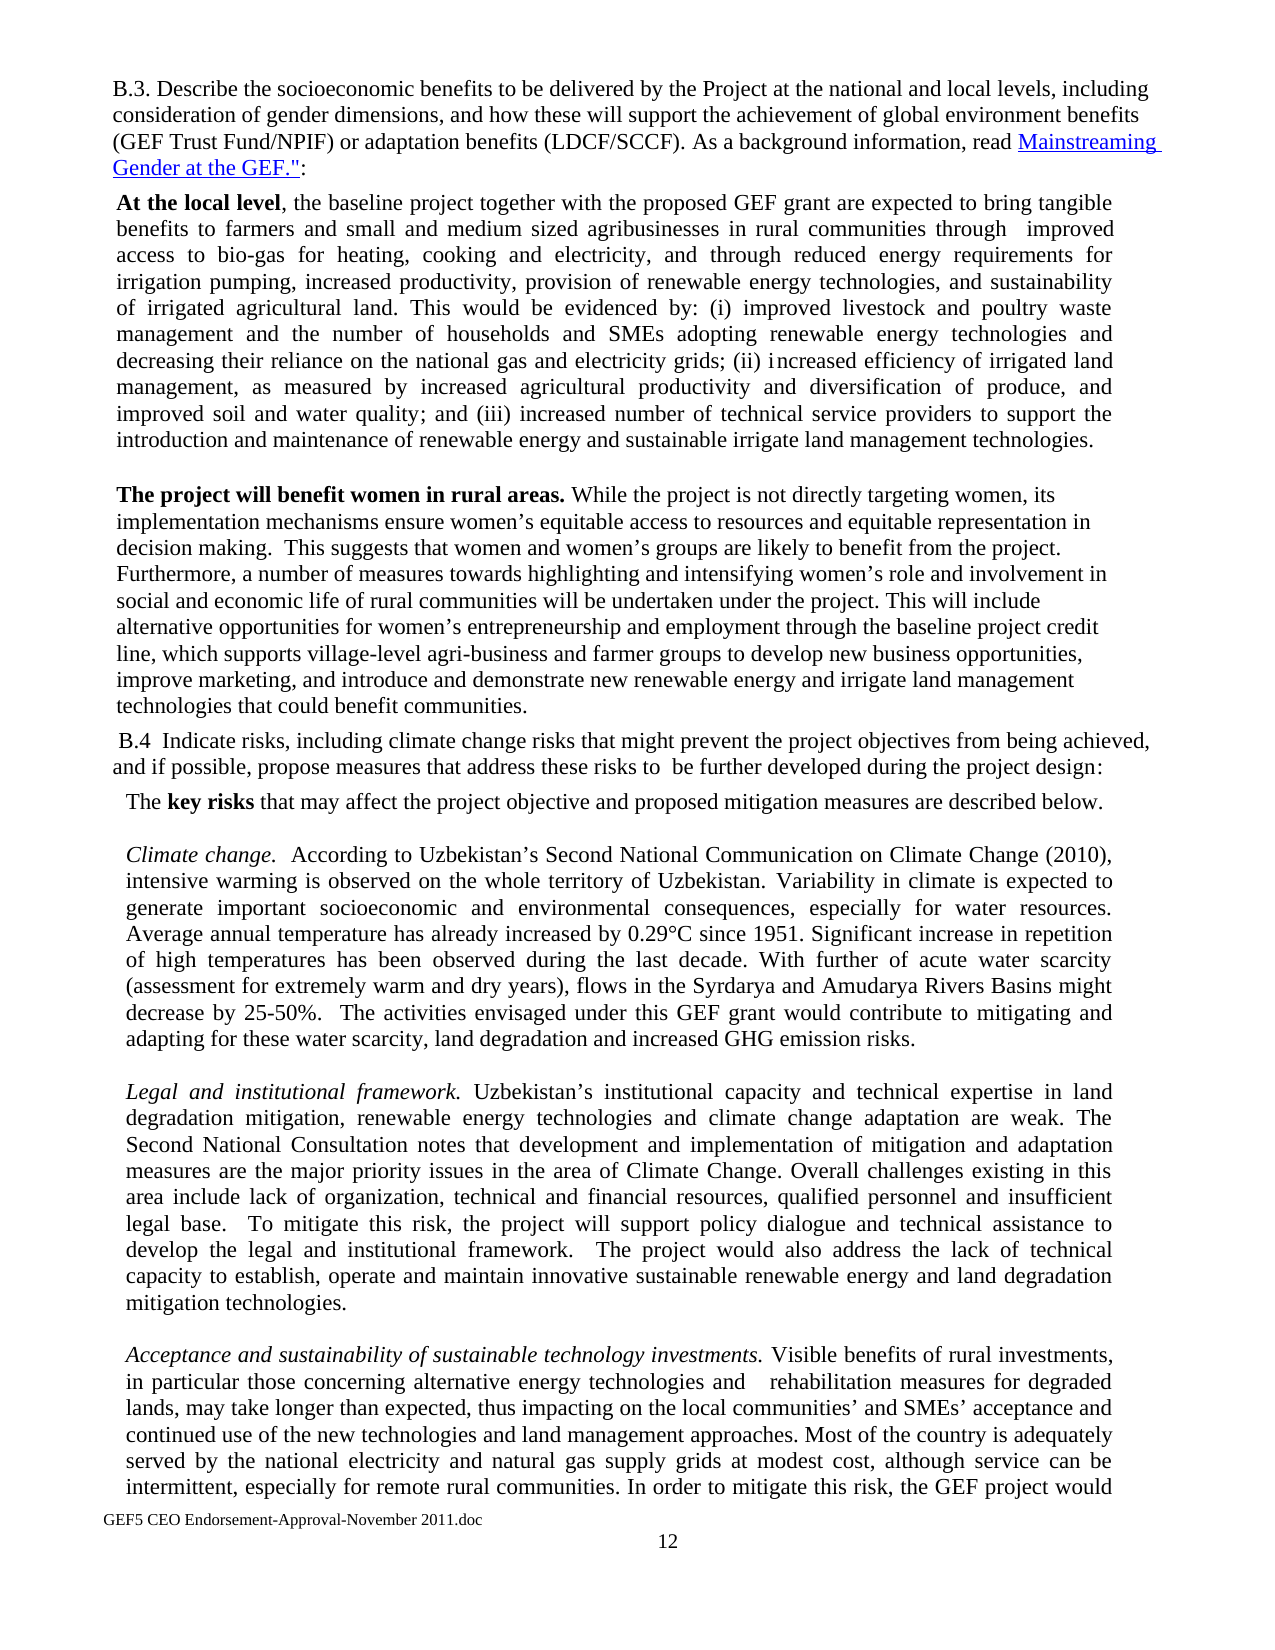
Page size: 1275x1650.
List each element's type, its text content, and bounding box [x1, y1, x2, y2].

table_header [103, 788, 1192, 1500]
text B.4 Indicate risks, including climate change risks that might prevent the project objectives from being achieved, and if possible, propose measures that address these risks to be further developed during the project design: [112, 727, 1181, 780]
text B.3. Describe the socioeconomic benefits to be delivered by the Project at the national and local levels, including consideration of gender dimensions, and how these will support the achievement of global environment benefits (GEF Trust Fund/NPIF) or adaptation benefits (LDCF/SCCF). As a background information, read Mainstreaming Gender at the GEF.": [112, 75, 1181, 180]
table_header [94, 189, 1192, 727]
